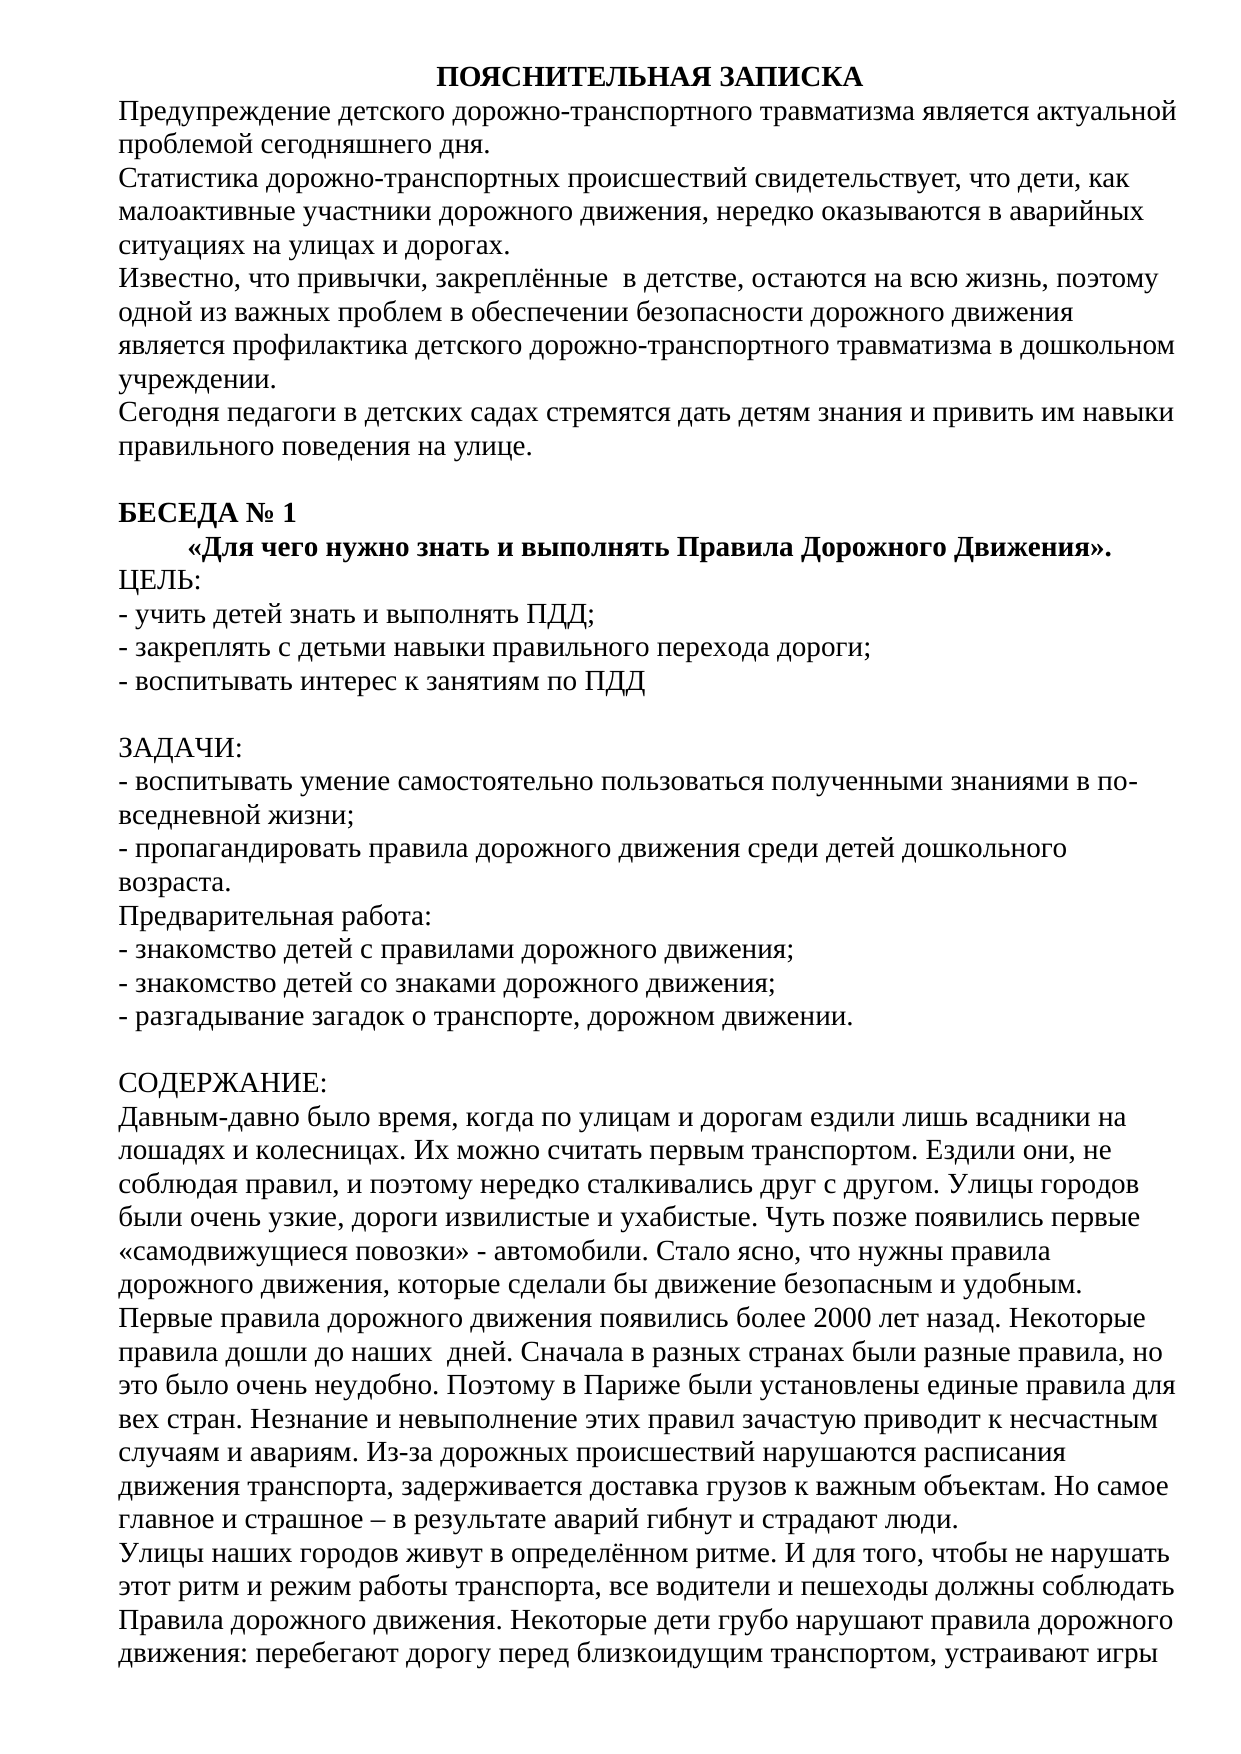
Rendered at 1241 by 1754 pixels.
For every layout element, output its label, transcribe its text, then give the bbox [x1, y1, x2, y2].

text - учить детей знать и выполнять ПДД; [118, 596, 1181, 629]
text БЕСЕДА № 1 [118, 495, 1181, 529]
text - знакомство детей со знаками дорожного движения; [118, 965, 1181, 998]
text Первые правила дорожного движения появились более 2000 лет назад. Некоторые правила дошли до наших дней. Сначала в разных странах были разные правила, но это было очень неудобно. Поэтому в Париже были установлены единые правила для вех стран. Незнание и невыполнение этих правил зачастую приводит к несчастным случаям и авариям. Из-за дорожных происшествий нарушаются расписания движения транспорта, задерживается доставка грузов к важным объектам. Но самое главное и страшное – в результате аварий гибнут и страдают люди. [118, 1300, 1181, 1535]
text Статистика дорожно-транспортных происшествий свидетельствует, что дети, как малоактивные участники дорожного движения, нередко оказываются в аварийных ситуациях на улицах и дорогах. [118, 160, 1181, 260]
text ПОЯСНИТЕЛЬНАЯ ЗАПИСКА [118, 59, 1181, 93]
text Предварительная работа: [118, 898, 1181, 931]
text Предупреждение детского дорожно-транспортного травматизма является актуальной проблемой сегодняшнего дня. [118, 93, 1181, 160]
text ЦЕЛЬ: [118, 562, 1181, 596]
text - пропагандировать правила дорожного движения среди детей дошкольного возраста. [118, 831, 1181, 898]
text СОДЕРЖАНИЕ: [118, 1065, 1181, 1099]
text Давным-давно было время, когда по улицам и дорогам ездили лишь всадники на лошадях и колесницах. Их можно считать первым транспортом. Ездили они, не соблюдая правил, и поэтому нередко сталкивались друг с другом. Улицы городов были очень узкие, дороги извилистые и ухабистые. Чуть позже появились первые «самодвижущиеся повозки» - автомобили. Стало ясно, что нужны правила дорожного движения, которые сделали бы движение безопасным и удобным. [118, 1099, 1181, 1300]
text - закреплять с детьми навыки правильного перехода дороги; [118, 629, 1181, 663]
text Известно, что привычки, закреплённые в детстве, остаются на всю жизнь, поэтому одной из важных проблем в обеспечении безопасности дорожного движения является профилактика детского дорожно-транспортного травматизма в дошкольном учреждении. [118, 260, 1181, 394]
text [118, 1602, 1181, 1669]
text - разгадывание загадок о транспорте, дорожном движении. [118, 998, 1181, 1032]
text - знакомство детей с правилами дорожного движения; [118, 931, 1181, 965]
text - воспитывать интерес к занятиям по ПДД [118, 663, 1181, 696]
text «Для чего нужно знать и выполнять Правила Дорожного Движения». [118, 529, 1181, 562]
text - воспитывать умение самостоятельно пользоваться полученными знаниями в повседневной жизни; [118, 763, 1181, 831]
text Сегодня педагоги в детских садах стремятся дать детям знания и привить им навыки правильного поведения на улице. [118, 394, 1181, 462]
text Улицы наших городов живут в определённом ритме. И для того, чтобы не нарушать этот ритм и режим работы транспорта, все водители и пешеходы должны соблюдать [118, 1535, 1181, 1602]
text ЗАДАЧИ: [118, 730, 1181, 763]
